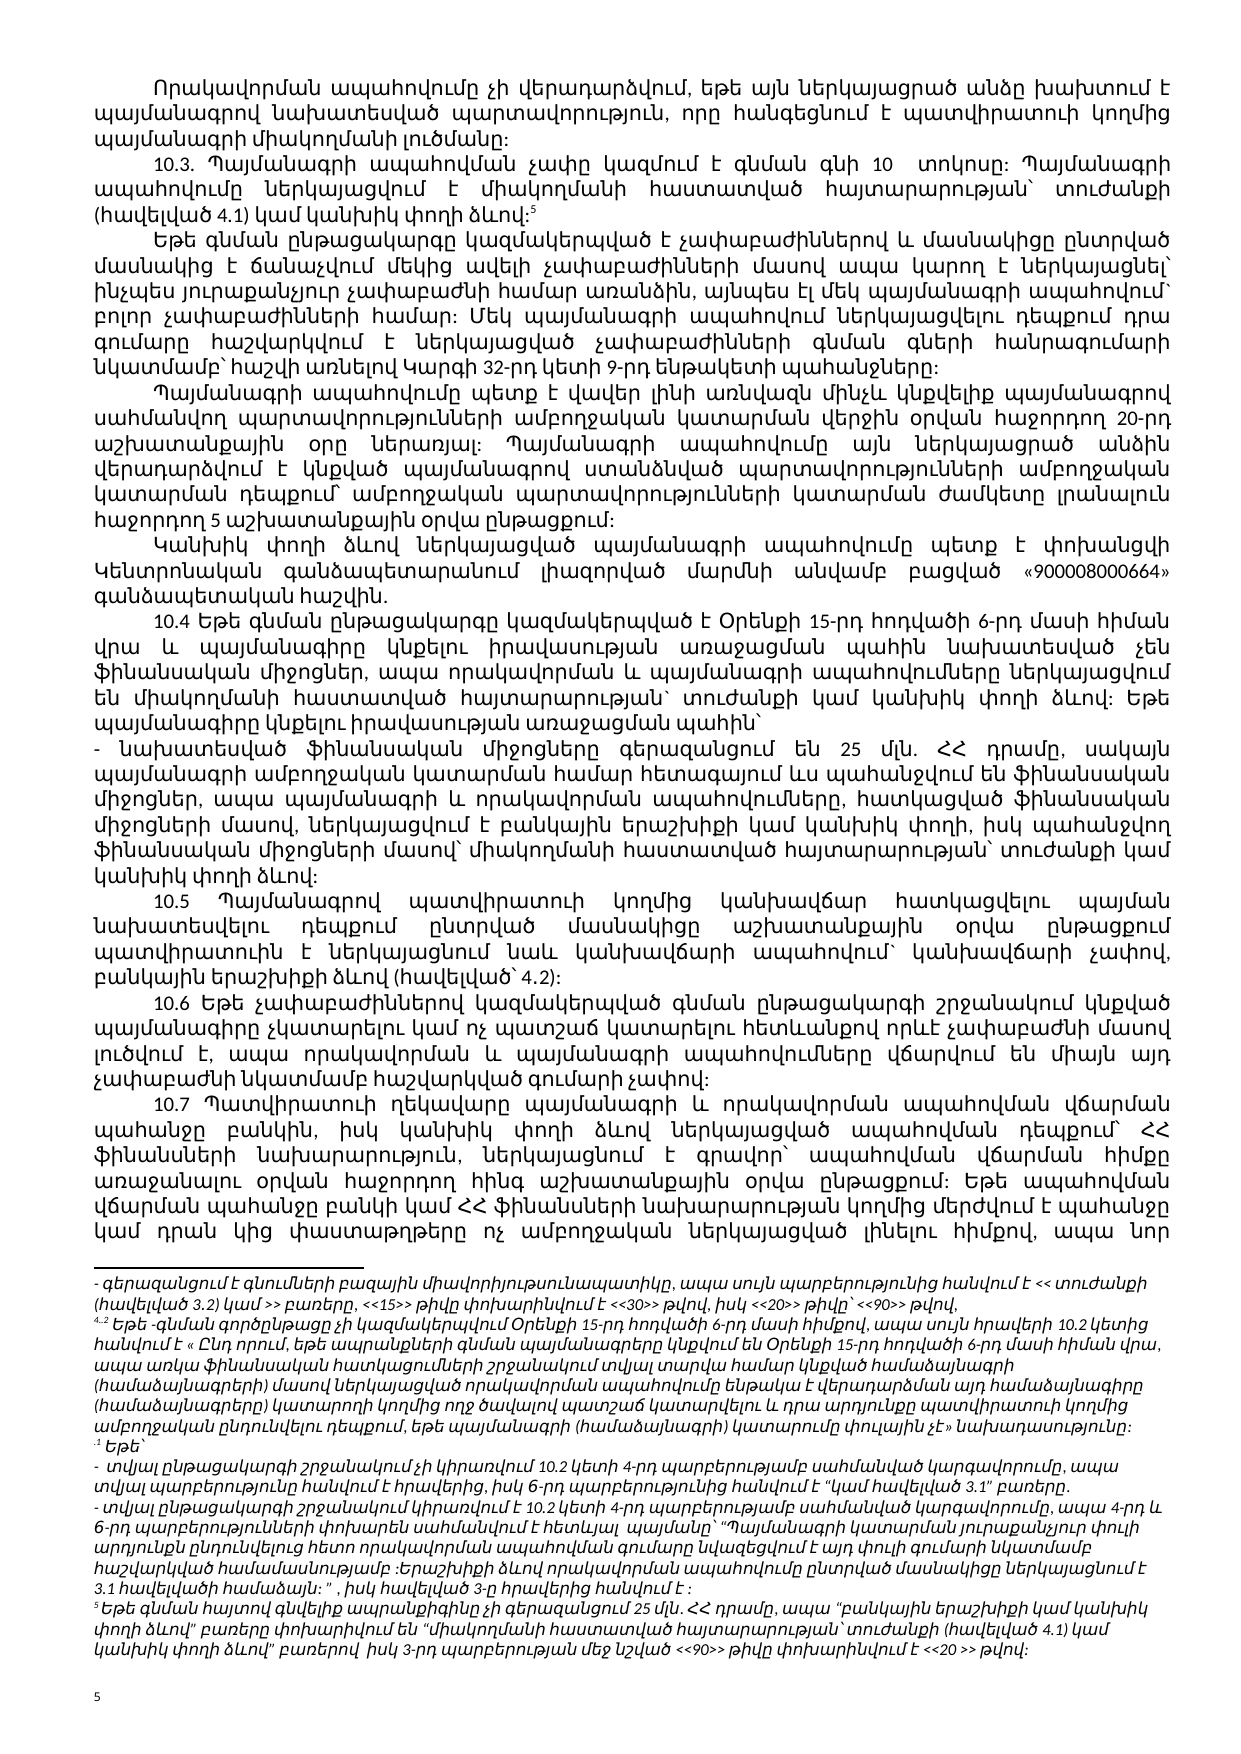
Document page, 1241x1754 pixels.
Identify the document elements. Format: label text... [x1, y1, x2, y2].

text 10.3. Պայմանագրի ապահովման չափը կազմում է գնման գնի 10 տոկոսը: Պայմանագրի ապահովումը ներկայացվում է միակողմանի հաստատված հայտարարության՝ տուժանքի (հավելված 4.1) կամ կանխիկ փողի ձևով: [94, 151, 1171, 227]
text Պայմանագրի ապահովումը պետք է վավեր լինի առնվազն մինչև կնքվելիք պայմանագրով սահմանվող պարտավորությունների ամբողջական կատարման վերջին օրվան հաջորդող 20-րդ աշխատանքային օրը ներառյալ: Պայմանագրի ապահովումը այն ներկայացրած անձին վերադարձվում է կնքված պայմանագրով ստանձնված պարտավորությունների ամբողջական կատարման դեպքում՝ ամբողջական պարտավորությունների կատարման ժամկետը լրանալուն հաջորդող 5 աշխատանքային օրվա ընթացքում: [94, 380, 1171, 532]
text 10.5 Պայմանագրով պատվիրատուի կողմից կանխավճար հատկացվելու պայման նախատեսվելու դեպքում ընտրված մասնակիցը աշխատանքային օրվա ընթացքում պատվիրատուին է ներկայացնում նաև կանխավճարի ապահովում` կանխավճարի չափով, բանկային երաշխիքի ձևով (հավելված՝ 4․2): [94, 888, 1171, 990]
text 10.4 Եթե գնման ընթացակարգը կազմակերպված է Օրենքի 15-րդ հոդվածի 6-րդ մասի հիման վրա և պայմանագիրը կնքելու իրավասության առաջացման պահին նախատեսված չեն ֆինանսական միջոցներ, ապա որակավորման և պայմանագրի ապահովումները ներկայացվում են միակողմանի հաստատված հայտարարության` տուժանքի կամ կանխիկ փողի ձևով: Եթե պայմանագիրը կնքելու իրավասության առաջացման պահին՝ [94, 609, 1171, 736]
text Որակավորման ապահովումը չի վերադարձվում, եթե այն ներկայացրած անձը խախտում է պայմանագրով նախատեսված պարտավորություն, որը հանգեցնում է պատվիրատուի կողմից պայմանագրի միակողմանի լուծմանը: [94, 75, 1171, 151]
text Կանխիկ փողի ձևով ներկայացված պայմանագրի ապահովումը պետք է փոխանցվի Կենտրոնական գանձապետարանում լիազորված մարմնի անվամբ բացված «900008000664» գանձապետական հաշվին. [94, 532, 1171, 609]
text - նախատեսված ֆինանսական միջոցները գերազանցում են 25 մլն. ՀՀ դրամը, սակայն պայմանագրի ամբողջական կատարման համար հետագայում ևս պահանջվում են ֆինանսական միջոցներ, ապա պայմանագրի և որակավորման ապահովումները, հատկացված ֆինանսական միջոցների մասով, ներկայացվում է բանկային երաշխիքի կամ կանխիկ փողի, իսկ պահանջվող ֆինանսական միջոցների մասով՝ միակողմանի հաստատված հայտարարության՝ տուժանքի կամ կանխիկ փողի ձևով: [94, 736, 1171, 888]
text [94, 1092, 1171, 1244]
text Եթե գնման ընթացակարգը կազմակերպված է չափաբաժիններով և մասնակիցը ընտրված մասնակից է ճանաչվում մեկից ավելի չափաբաժինների մասով ապա կարող է ներկայացնել՝ ինչպես յուրաքանչյուր չափաբաժնի համար առանձին, այնպես էլ մեկ պայմանագրի ապահովում` բոլոր չափաբաժինների համար: Մեկ պայմանագրի ապահովում ներկայացվելու դեպքում դրա գումարը հաշվարկվում է ներկայացված չափաբաժինների գնման գների հանրագումարի նկատմամբ՝ հաշվի առնելով Կարգի 32-րդ կետի 9-րդ ենթակետի պահանջները: [94, 227, 1171, 380]
text 10.6 Եթե չափաբաժիններով կազմակերպված գնման ընթացակարգի շրջանակում կնքված պայմանագիրը չկատարելու կամ ոչ պատշաճ կատարելու հետևանքով որևէ չափաբաժնի մասով լուծվում է, ապա որակավորման և պայմանագրի ապահովումները վճարվում են միայն այդ չափաբաժնի նկատմամբ հաշվարկված գումարի չափով: [94, 990, 1171, 1092]
